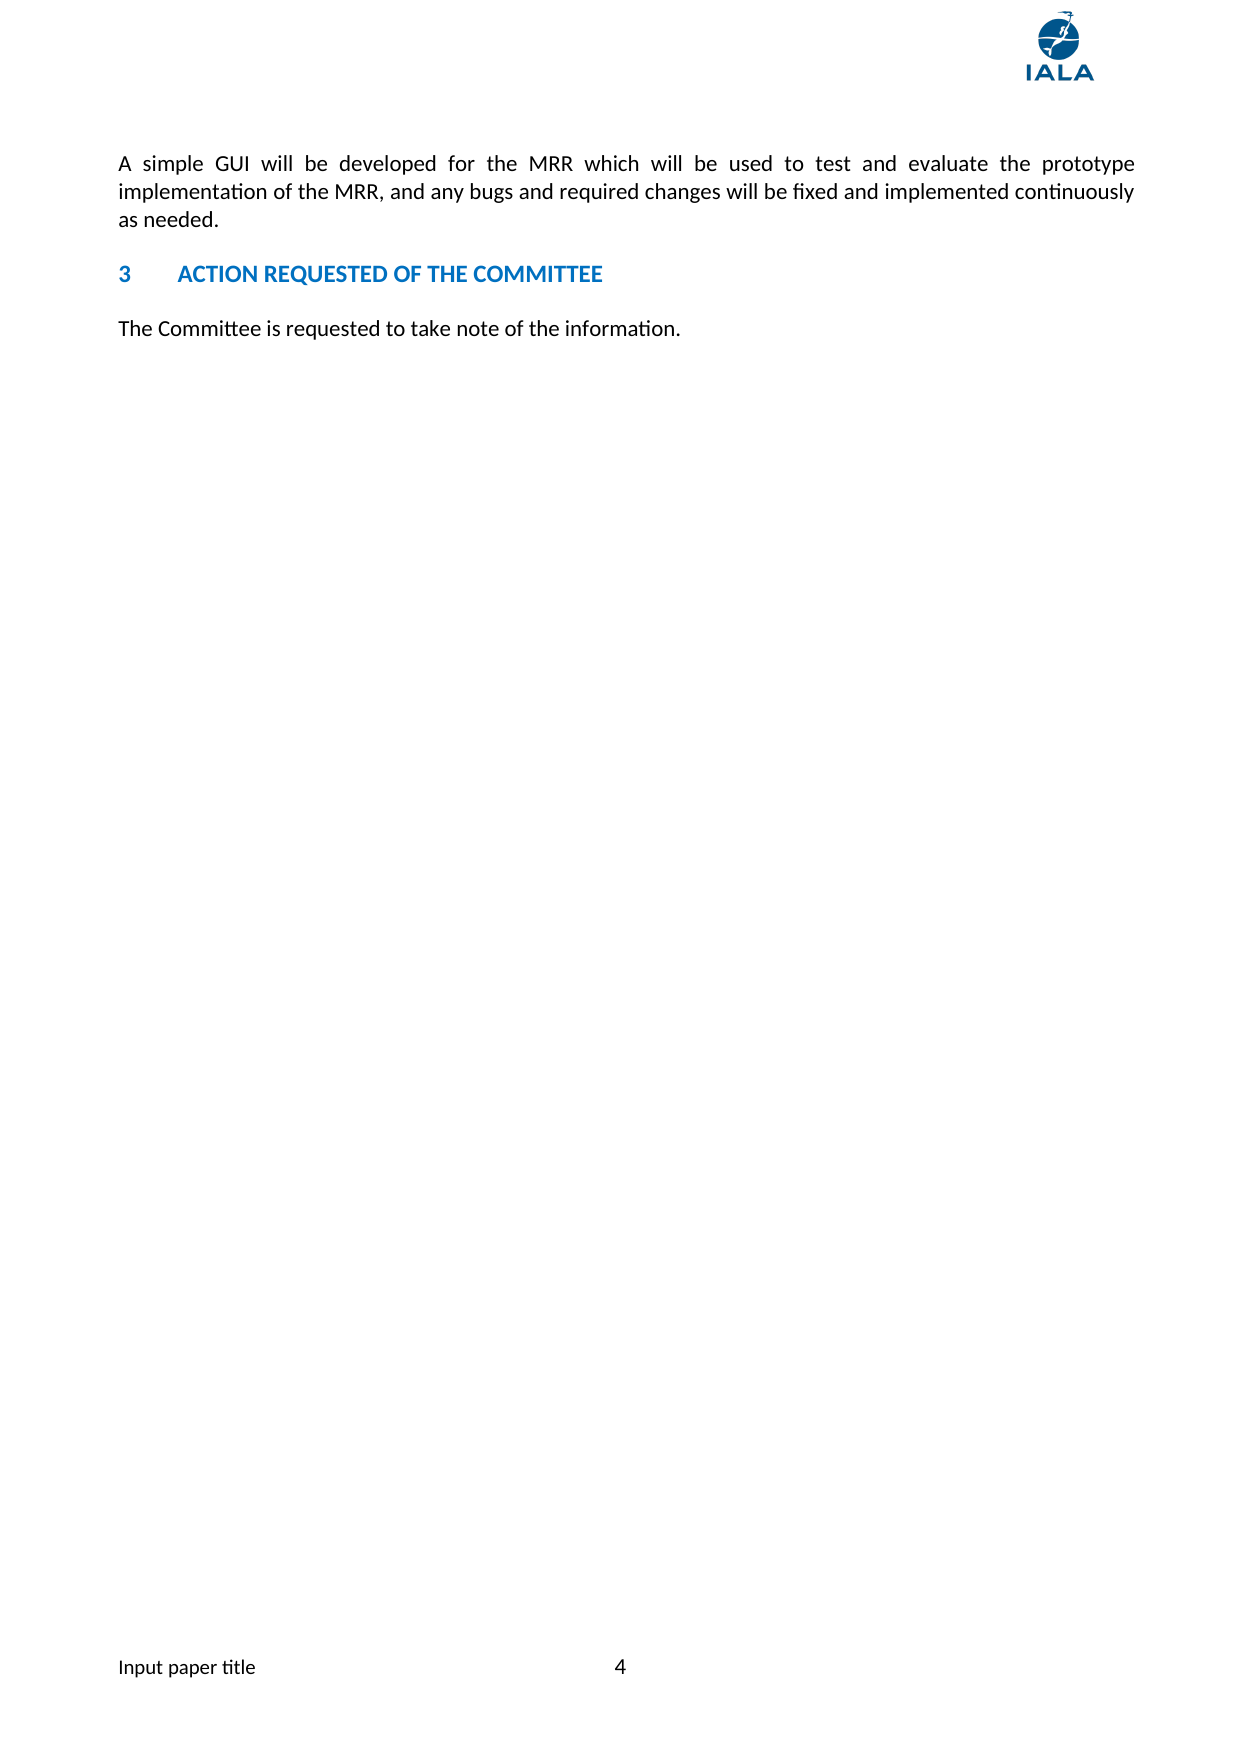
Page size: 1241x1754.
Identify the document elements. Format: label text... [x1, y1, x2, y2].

text A simple GUI will be developed for the MRR which will be used to test and evaluate the prototype implementation of the MRR, and any bugs and required changes will be fixed and implemented continuously as needed. [118, 149, 1137, 233]
text The Committee is requested to take note of the information. [118, 314, 1137, 342]
subtitle Action requested of the Committee [118, 258, 1137, 289]
picture [1011, 3, 1106, 96]
